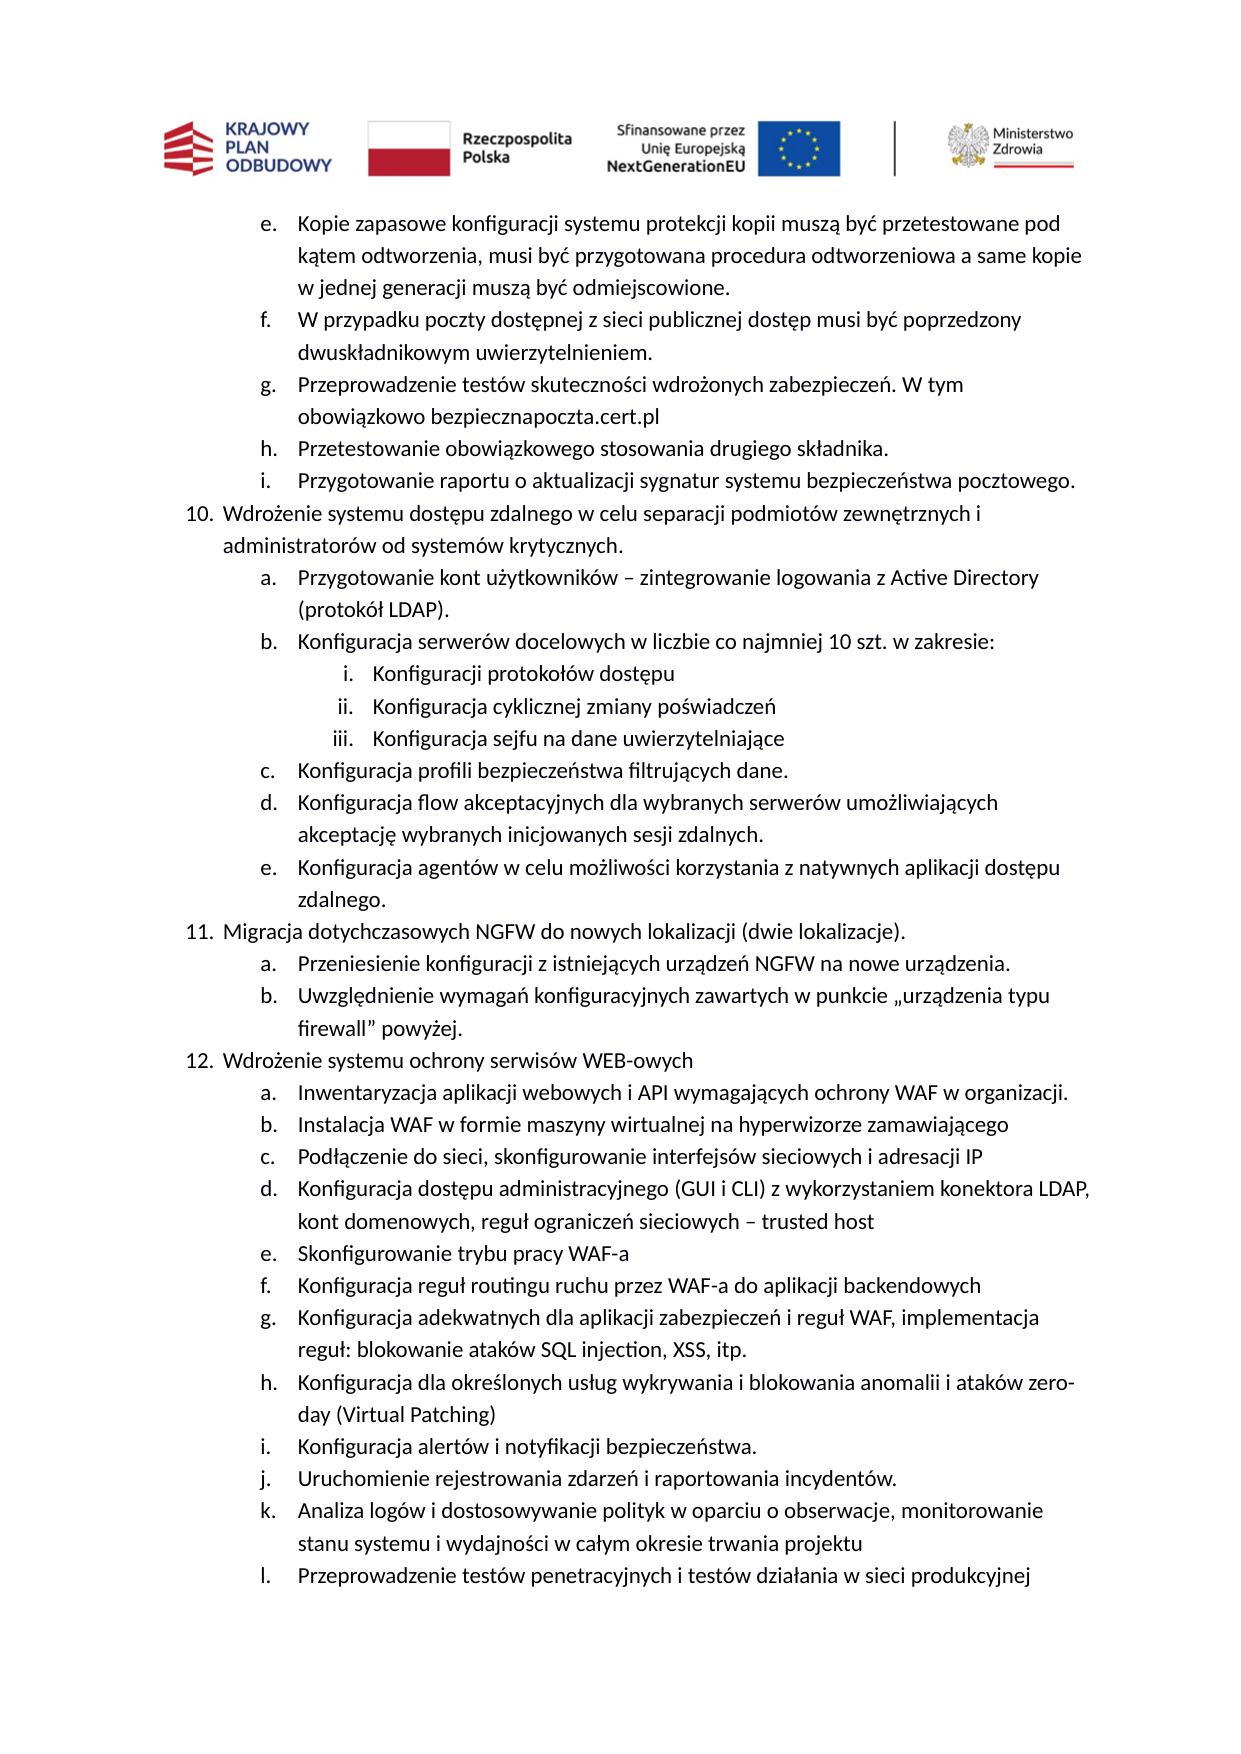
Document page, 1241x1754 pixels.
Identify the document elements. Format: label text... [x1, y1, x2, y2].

list Konfiguracja agentów w celu możliwości korzystania z natywnych aplikacji dostępu zdalnego. [260, 853, 1093, 913]
list Konfiguracja dla określonych usług wykrywania i blokowania anomalii i ataków zero-day (Virtual Patching) [260, 1368, 1093, 1428]
list Kopie zapasowe konfiguracji systemu protekcji kopii muszą być przetestowane pod kątem odtworzenia, musi być przygotowana procedura odtworzeniowa a same kopie w jednej generacji muszą być odmiejscowione. [260, 209, 1093, 301]
list Przeprowadzenie testów skuteczności wdrożonych zabezpieczeń. W tym obowiązkowo bezpiecznapoczta.cert.pl [260, 370, 1093, 430]
list Konfiguracja reguł routingu ruchu przez WAF-a do aplikacji backendowych [260, 1271, 1093, 1299]
list Konfiguracja profili bezpieczeństwa filtrujących dane. [260, 756, 1093, 784]
list Migracja dotychczasowych NGFW do nowych lokalizacji (dwie lokalizacje). [185, 917, 1093, 945]
list Inwentaryzacja aplikacji webowych i API wymagających ochrony WAF w organizacji. [260, 1078, 1093, 1106]
list Uruchomienie rejestrowania zdarzeń i raportowania incydentów. [260, 1464, 1093, 1492]
list Przeprowadzenie testów penetracyjnych i testów działania w sieci produkcyjnej [260, 1561, 1093, 1589]
list Konfiguracja dostępu administracyjnego (GUI i CLI) z wykorzystaniem konektora LDAP, kont domenowych, reguł ograniczeń sieciowych – trusted host [260, 1174, 1093, 1235]
list Konfiguracja adekwatnych dla aplikacji zabezpieczeń i reguł WAF, implementacja reguł: blokowanie ataków SQL injection, XSS, itp. [260, 1303, 1093, 1363]
list Przygotowanie kont użytkowników – zintegrowanie logowania z Active Directory (protokół LDAP). [260, 563, 1093, 623]
list Wdrożenie systemu dostępu zdalnego w celu separacji podmiotów zewnętrznych i administratorów od systemów krytycznych. [185, 499, 1093, 559]
list Przetestowanie obowiązkowego stosowania drugiego składnika. [260, 434, 1093, 462]
list Konfiguracja alertów i notyfikacji bezpieczeństwa. [260, 1432, 1093, 1460]
list Przygotowanie raportu o aktualizacji sygnatur systemu bezpieczeństwa pocztowego. [260, 466, 1093, 494]
list Wdrożenie systemu ochrony serwisów WEB-owych [185, 1046, 1093, 1074]
list Konfiguracja sejfu na dane uwierzytelniające [354, 724, 1093, 752]
picture [147, 98, 1093, 193]
list Przeniesienie konfiguracji z istniejących urządzeń NGFW na nowe urządzenia. [260, 949, 1093, 977]
list W przypadku poczty dostępnej z sieci publicznej dostęp musi być poprzedzony dwuskładnikowym uwierzytelnieniem. [260, 306, 1093, 366]
list Uwzględnienie wymagań konfiguracyjnych zawartych w punkcie „urządzenia typu firewall” powyżej. [260, 981, 1093, 1042]
list Skonfigurowanie trybu pracy WAF-a [260, 1239, 1093, 1267]
list Instalacja WAF w formie maszyny wirtualnej na hyperwizorze zamawiającego [260, 1110, 1093, 1138]
list Analiza logów i dostosowywanie polityk w oparciu o obserwacje, monitorowanie stanu systemu i wydajności w całym okresie trwania projektu [260, 1496, 1093, 1557]
list Konfiguracja serwerów docelowych w liczbie co najmniej 10 szt. w zakresie: [260, 627, 1093, 655]
list Konfiguracji protokołów dostępu [354, 659, 1093, 688]
list Podłączenie do sieci, skonfigurowanie interfejsów sieciowych i adresacji IP [260, 1142, 1093, 1170]
list Konfiguracja flow akceptacyjnych dla wybranych serwerów umożliwiających akceptację wybranych inicjowanych sesji zdalnych. [260, 788, 1093, 848]
list Konfiguracja cyklicznej zmiany poświadczeń [354, 692, 1093, 720]
